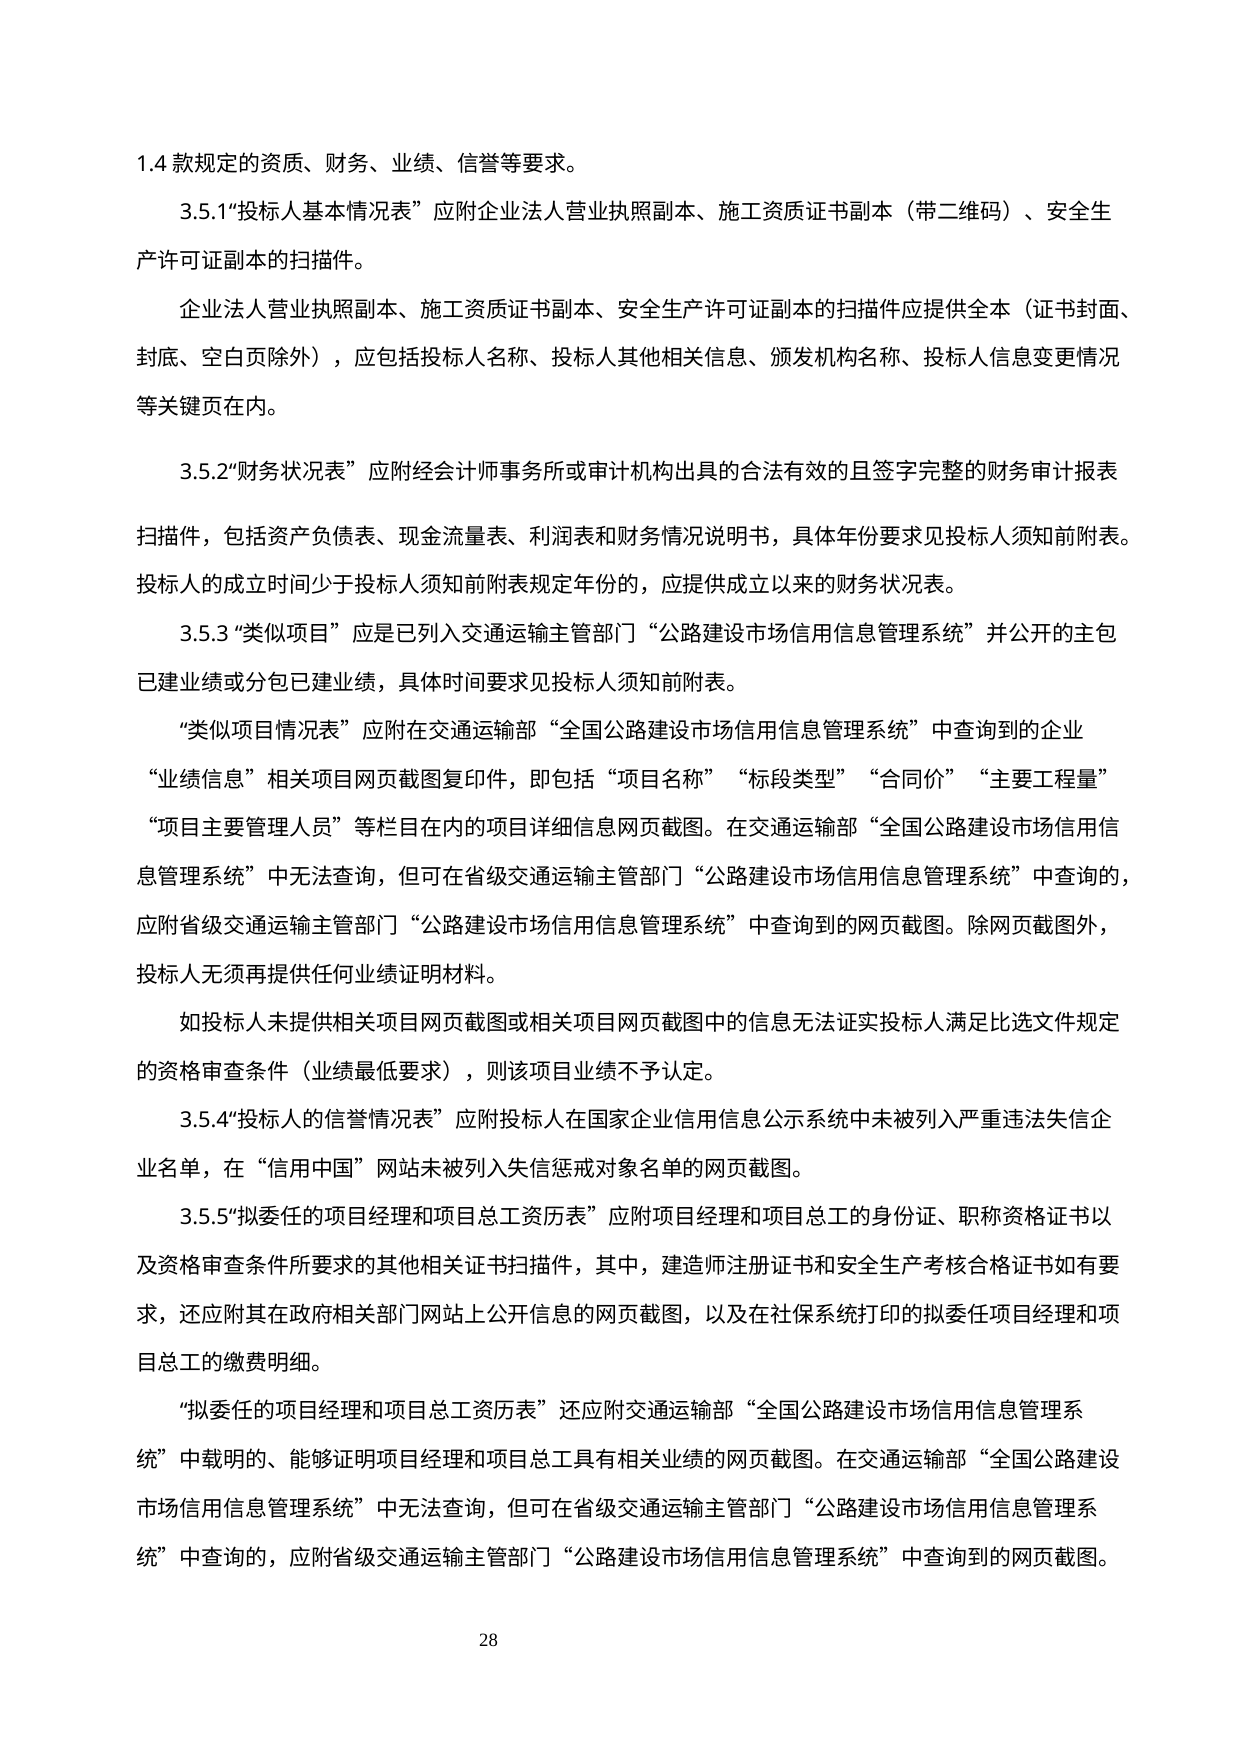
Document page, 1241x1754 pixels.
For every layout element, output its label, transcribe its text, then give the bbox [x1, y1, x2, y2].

text 企业法人营业执照副本、施工资质证书副本、安全生产许可证副本的扫描件应提供全本（证书封面、封底、空白页除外），应包括投标人名称、投标人其他相关信息、颁发机构名称、投标人信息变更情况等关键页在内。 [136, 291, 1122, 421]
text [136, 1393, 1122, 1572]
text “类似项目情况表”应附在交通运输部“全国公路建设市场信用信息管理系统”中查询到的企业“业绩信息”相关项目网页截图复印件，即包括“项目名称”“标段类型”“合同价”“主要工程量”“项目主要管理人员”等栏目在内的项目详细信息网页截图。在交通运输部“全国公路建设市场信用信息管理系统”中无法查询，但可在省级交通运输主管部门“公路建设市场信用信息管理系统”中查询的，应附省级交通运输主管部门“公路建设市场信用信息管理系统”中查询到的网页截图。除网页截图外，投标人无须再提供任何业绩证明材料。 [136, 712, 1122, 989]
text 3.5.2“财务状况表”应附经会计师事务所或审计机构出具的合法有效的且签字完整的财务审计报表扫描件，包括资产负债表、现金流量表、利润表和财务情况说明书，具体年份要求见投标人须知前附表。投标人的成立时间少于投标人须知前附表规定年份的，应提供成立以来的财务状况表。 [136, 437, 1122, 599]
text 如投标人未提供相关项目网页截图或相关项目网页截图中的信息无法证实投标人满足比选文件规定的资格审查条件（业绩最低要求），则该项目业绩不予认定。 [136, 1004, 1122, 1086]
text 3.5.3 “类似项目”应是已列入交通运输主管部门“公路建设市场信用信息管理系统”并公开的主包已建业绩或分包已建业绩，具体时间要求见投标人须知前附表。 [136, 615, 1122, 697]
text 3.5.1“投标人基本情况表”应附企业法人营业执照副本、施工资质证书副本（带二维码）、安全生产许可证副本的扫描件。 [136, 194, 1122, 275]
text 3.5.5“拟委任的项目经理和项目总工资历表”应附项目经理和项目总工的身份证、职称资格证书以及资格审查条件所要求的其他相关证书扫描件，其中，建造师注册证书和安全生产考核合格证书如有要求，还应附其在政府相关部门网站上公开信息的网页截图，以及在社保系统打印的拟委任项目经理和项目总工的缴费明细。 [136, 1199, 1122, 1377]
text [136, 146, 1122, 178]
text 3.5.4“投标人的信誉情况表”应附投标人在国家企业信用信息公示系统中未被列入严重违法失信企业名单，在“信用中国”网站未被列入失信惩戒对象名单的网页截图。 [136, 1102, 1122, 1183]
